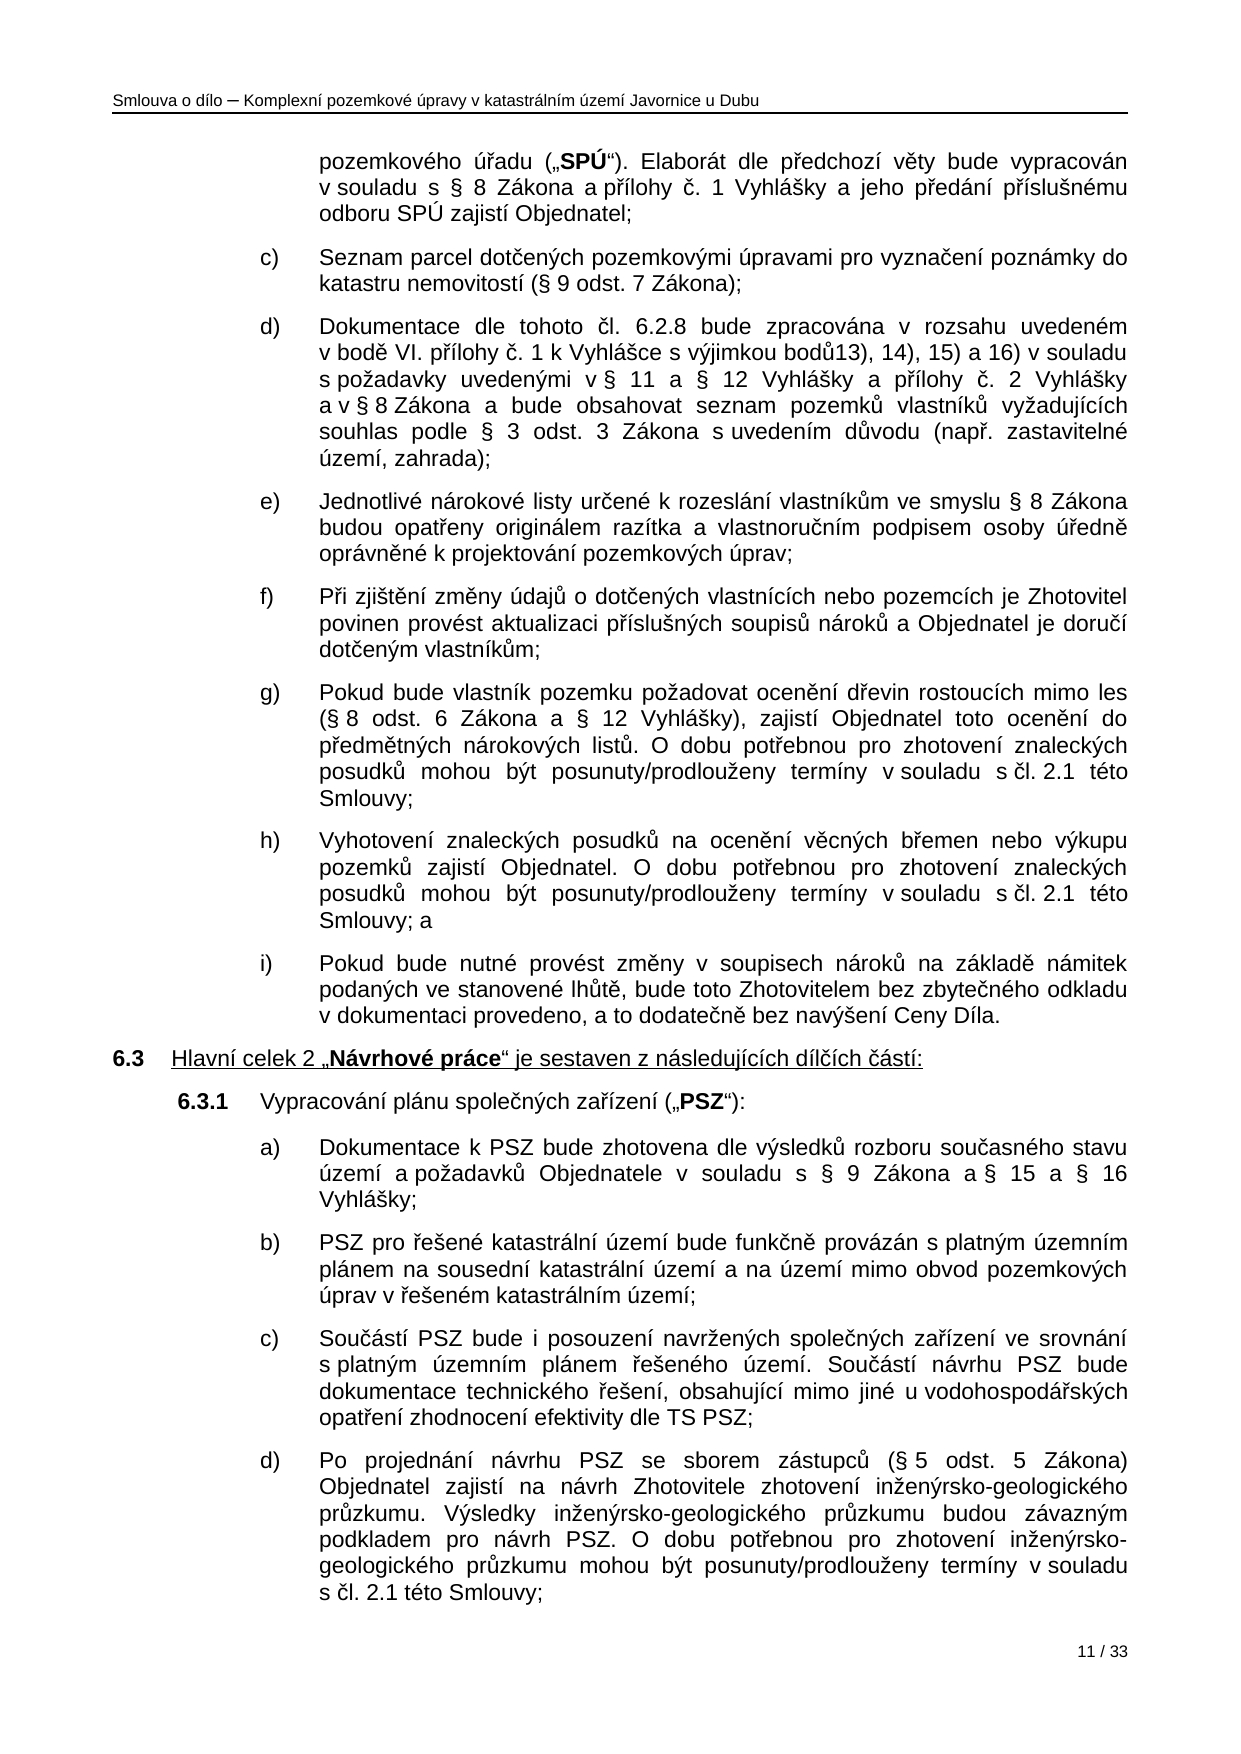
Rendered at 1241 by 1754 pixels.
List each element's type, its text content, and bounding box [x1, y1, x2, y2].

text Hlavní celek 2 „Návrhové práce“ je sestaven z následujících dílčích částí: [112, 1045, 1128, 1072]
list Po projednání návrhu PSZ se sborem zástupců (§ 5 odst. 5 Zákona) Objednatel zajistí na návrh Zhotovitele zhotovení inženýrsko-geologického průzkumu. Výsledky inženýrsko-geologického průzkumu budou závazným podkladem pro návrh PSZ. O dobu potřebnou pro zhotovení inženýrsko-geologického průzkumu mohou být posunuty/prodlouženy termíny v souladu s čl. 2.1 této Smlouvy; [260, 1447, 1128, 1605]
list Dokumentace k PSZ bude zhotovena dle výsledků rozboru současného stavu území a požadavků Objednatele v souladu s § 9 Zákona a § 15 a § 16 Vyhlášky; [260, 1133, 1128, 1212]
list Součástí PSZ bude i posouzení navržených společných zařízení ve srovnání s platným územním plánem řešeného území. Součástí návrhu PSZ bude dokumentace technického řešení, obsahující mimo jiné u vodohospodářských opatření zhodnocení efektivity dle TS PSZ; [260, 1325, 1128, 1430]
list Pokud bude vlastník pozemku požadovat ocenění dřevin rostoucích mimo les (§ 8 odst. 6 Zákona a § 12 Vyhlášky), zajistí Objednatel toto ocenění do předmětných nárokových listů. O dobu potřebnou pro zhotovení znaleckých posudků mohou být posunuty/prodlouženy termíny v souladu s čl. 2.1 této Smlouvy; [260, 679, 1128, 811]
list Dokumentace dle tohoto čl. 6.2.8 bude zpracována v rozsahu uvedeném v bodě VI. přílohy č. 1 k Vyhlášce s výjimkou bodů13), 14), 15) a 16) v souladu s požadavky uvedenými v § 11 a § 12 Vyhlášky a přílohy č. 2 Vyhlášky a v § 8 Zákona a bude obsahovat seznam pozemků vlastníků vyžadujících souhlas podle § 3 odst. 3 Zákona s uvedením důvodu (např. zastavitelné území, zahrada); [260, 313, 1128, 471]
list Pokud bude nutné provést změny v soupisech nároků na základě námitek podaných ve stanovené lhůtě, bude toto Zhotovitelem bez zbytečného odkladu v dokumentaci provedeno, a to dodatečně bez navýšení Ceny Díla. [260, 949, 1128, 1029]
list Vyhotovení znaleckých posudků na ocenění věcných břemen nebo výkupu pozemků zajistí Objednatel. O dobu potřebnou pro zhotovení znaleckých posudků mohou být posunuty/prodlouženy termíny v souladu s čl. 2.1 této Smlouvy; a [260, 827, 1128, 933]
list PSZ pro řešené katastrální území bude funkčně provázán s platným územním plánem na sousední katastrální území a na území mimo obvod pozemkových úprav v řešeném katastrálním území; [260, 1229, 1128, 1308]
list Jednotlivé nárokové listy určené k rozeslání vlastníkům ve smyslu § 8 Zákona budou opatřeny originálem razítka a vlastnoručním podpisem osoby úředně oprávněné k projektování pozemkových úprav; [260, 488, 1128, 567]
text Vypracování plánu společných zařízení („PSZ“): [177, 1088, 1128, 1115]
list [260, 148, 1128, 227]
list Při zjištění změny údajů o dotčených vlastnících nebo pozemcích je Zhotovitel povinen provést aktualizaci příslušných soupisů nároků a Objednatel je doručí dotčeným vlastníkům; [260, 583, 1128, 662]
list Seznam parcel dotčených pozemkovými úpravami pro vyznačení poznámky do katastru nemovitostí (§ 9 odst. 7 Zákona); [260, 243, 1128, 296]
